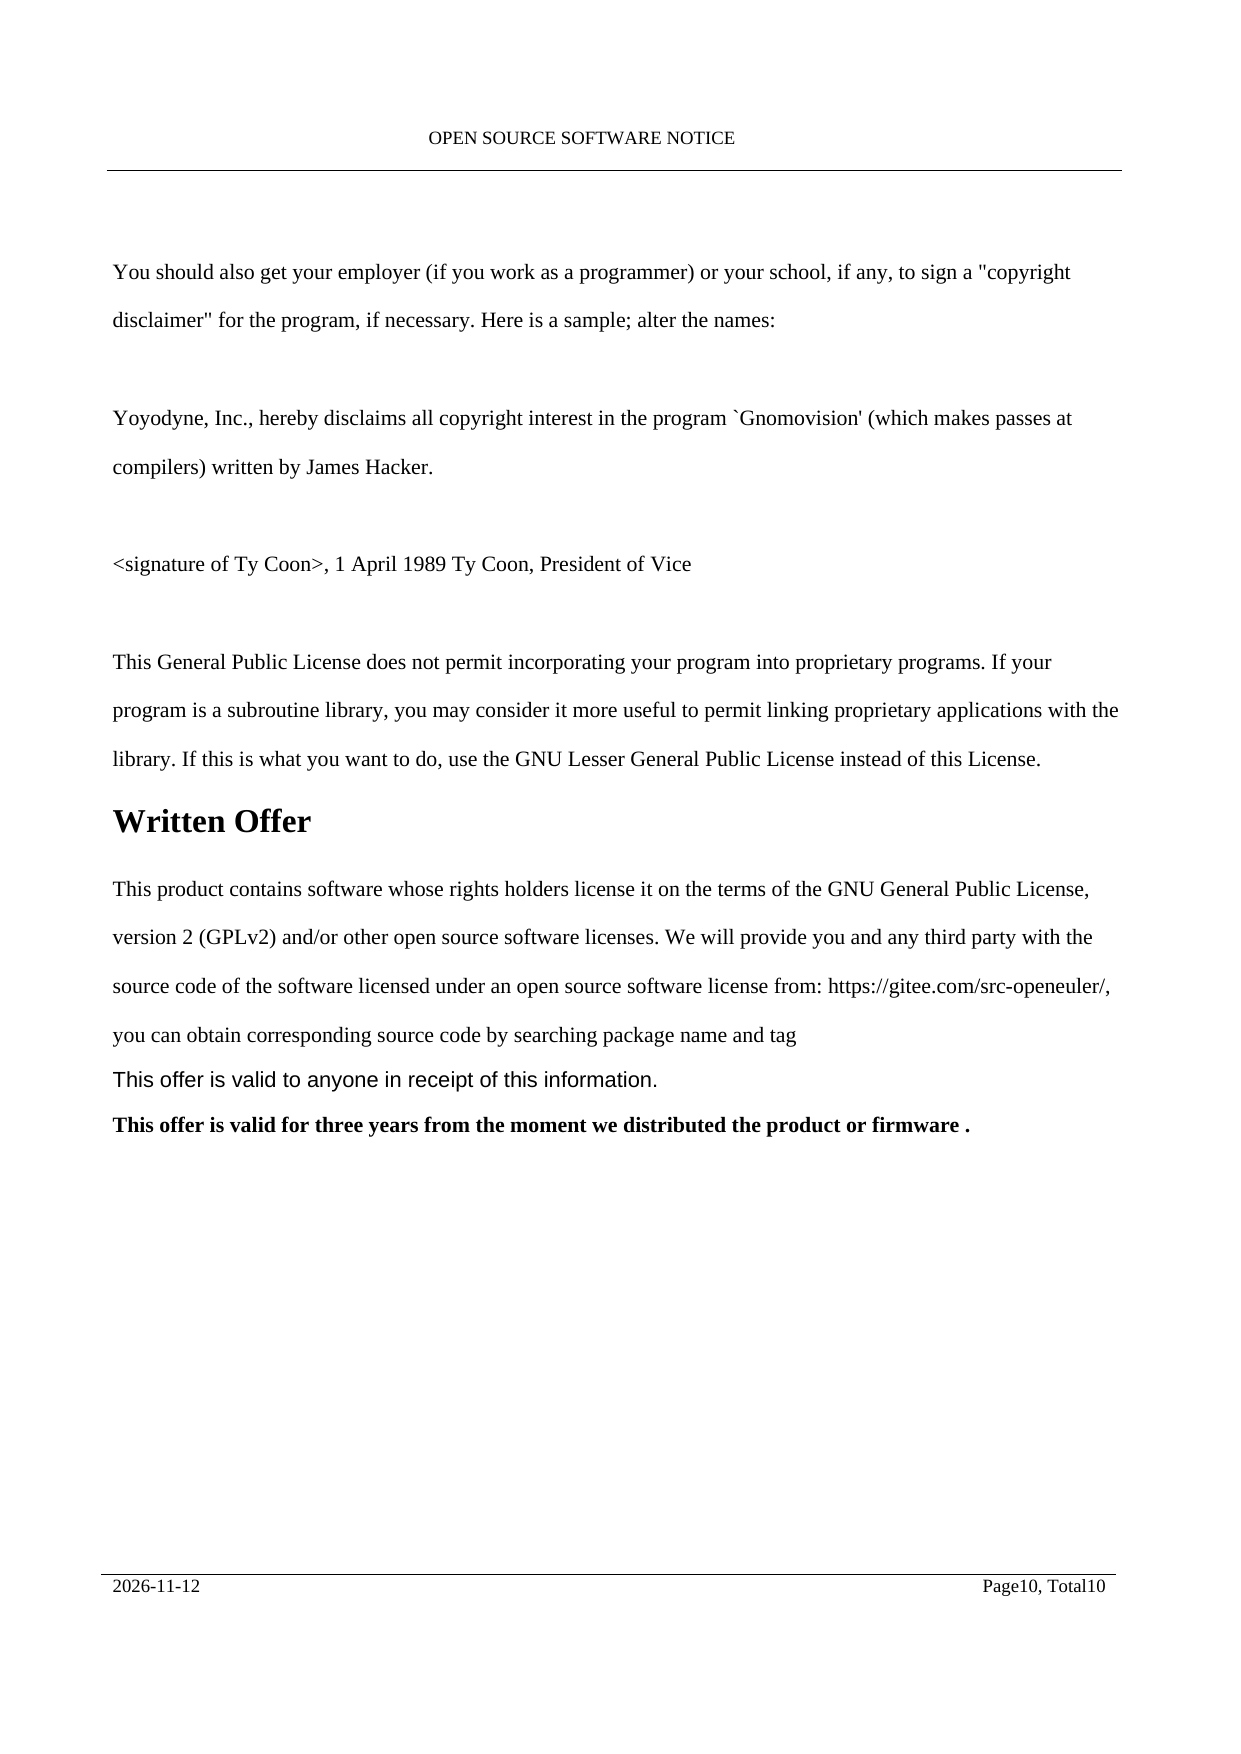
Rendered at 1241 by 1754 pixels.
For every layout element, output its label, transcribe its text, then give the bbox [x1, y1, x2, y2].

text This product contains software whose rights holders license it on the terms of the GNU General Public License, version 2 (GPLv2) and/or other open source software licenses. We will provide you and any third party with the source code of the software licensed under an open source software license from: https://gitee.com/src-openeuler/, you can obtain corresponding source code by searching package name and tag [112, 872, 1128, 1051]
text This offer is valid to anyone in receipt of this information. [112, 1063, 1128, 1096]
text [112, 206, 1128, 775]
text Written Offer [112, 788, 1128, 853]
text This offer is valid for three years from the moment we distributed the product or firmware . [112, 1108, 1128, 1141]
